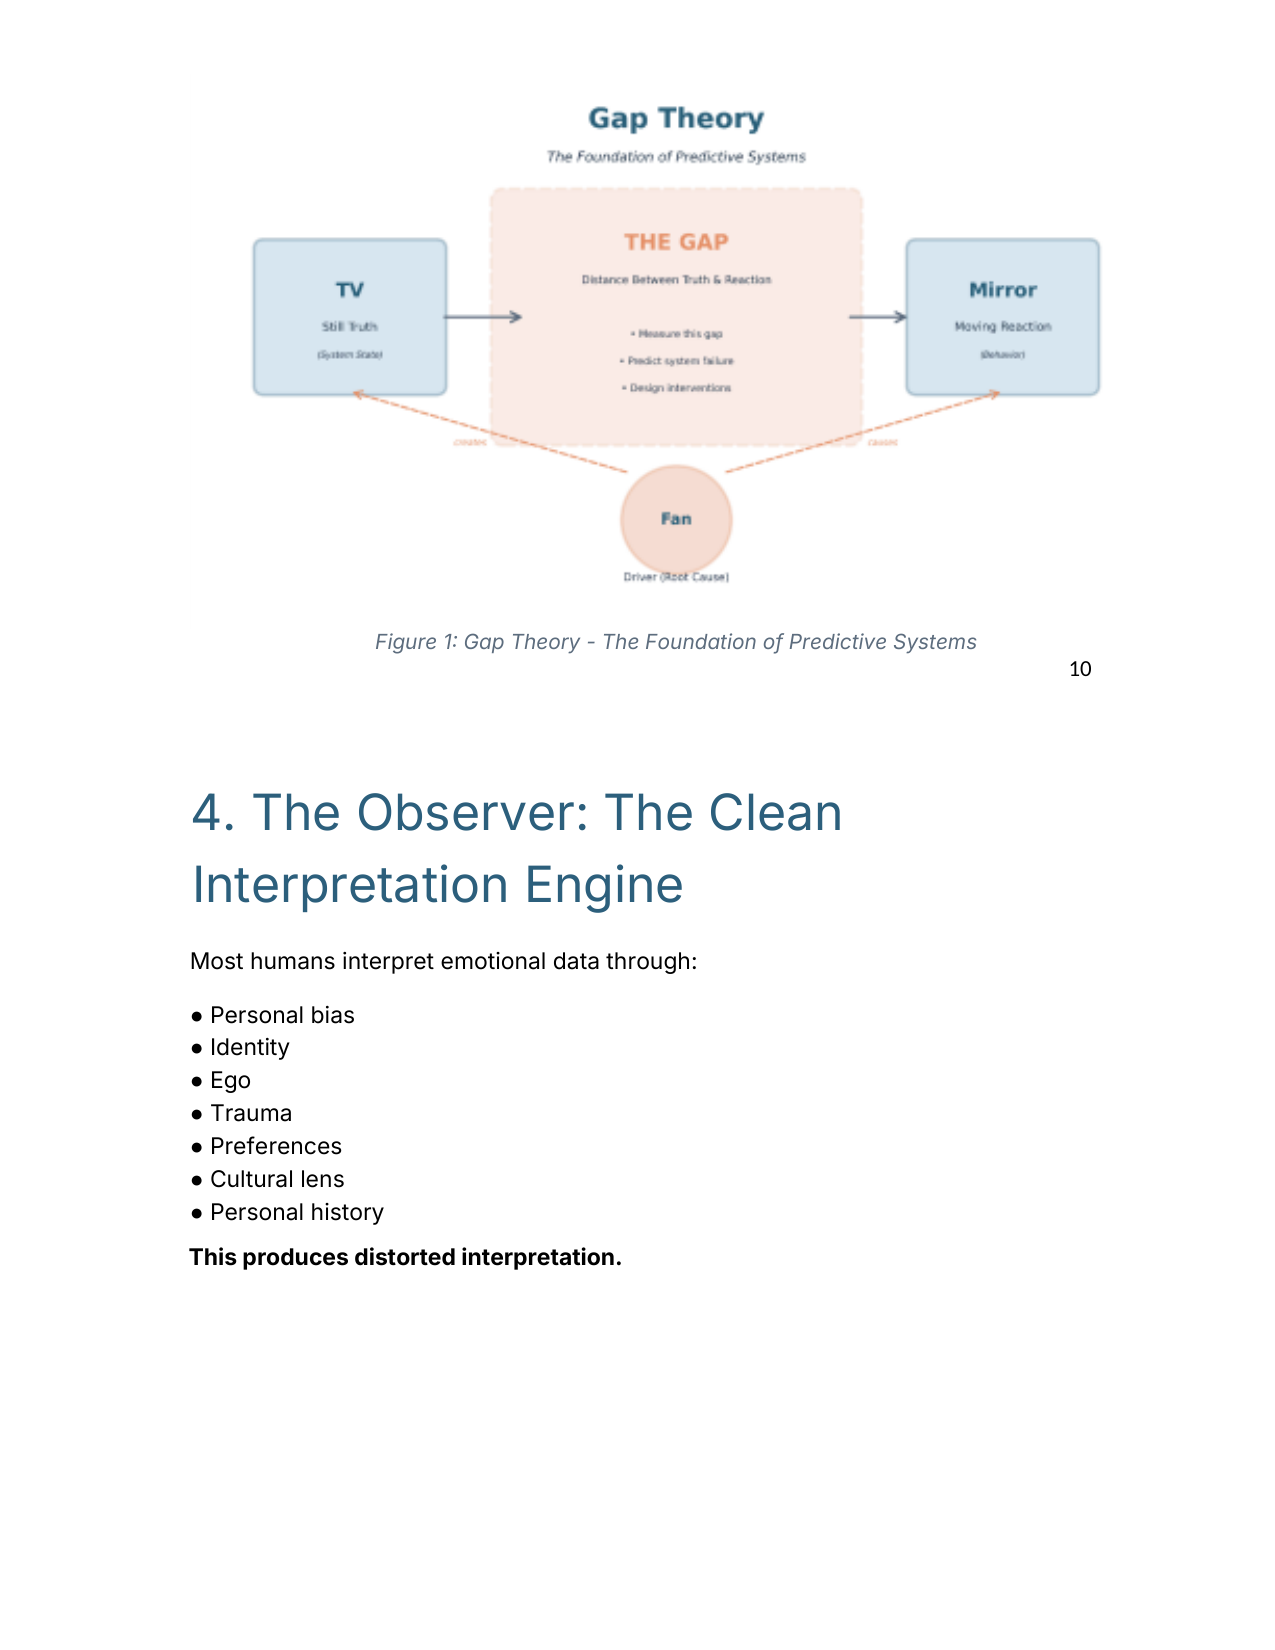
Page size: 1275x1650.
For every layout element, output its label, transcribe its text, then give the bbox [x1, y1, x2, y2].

text ● Personal bias [189, 1001, 1166, 1028]
text 4. The Observer: The Clean [190, 782, 1166, 843]
text Interpretation Engine [192, 854, 1166, 914]
text Most humans interpret emotional data through: [189, 947, 1166, 975]
text ● Cultural lens [189, 1165, 1166, 1193]
text ● Trauma [189, 1099, 1166, 1127]
text 10 [174, 654, 1091, 682]
text ● Ego [189, 1066, 1166, 1094]
text This produces distorted interpretation. [188, 1243, 1166, 1271]
text ● Personal history [189, 1198, 1166, 1225]
text ● Identity [189, 1034, 1166, 1061]
text ● Preferences [189, 1132, 1166, 1160]
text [189, 74, 1166, 654]
picture [189, 74, 1165, 629]
